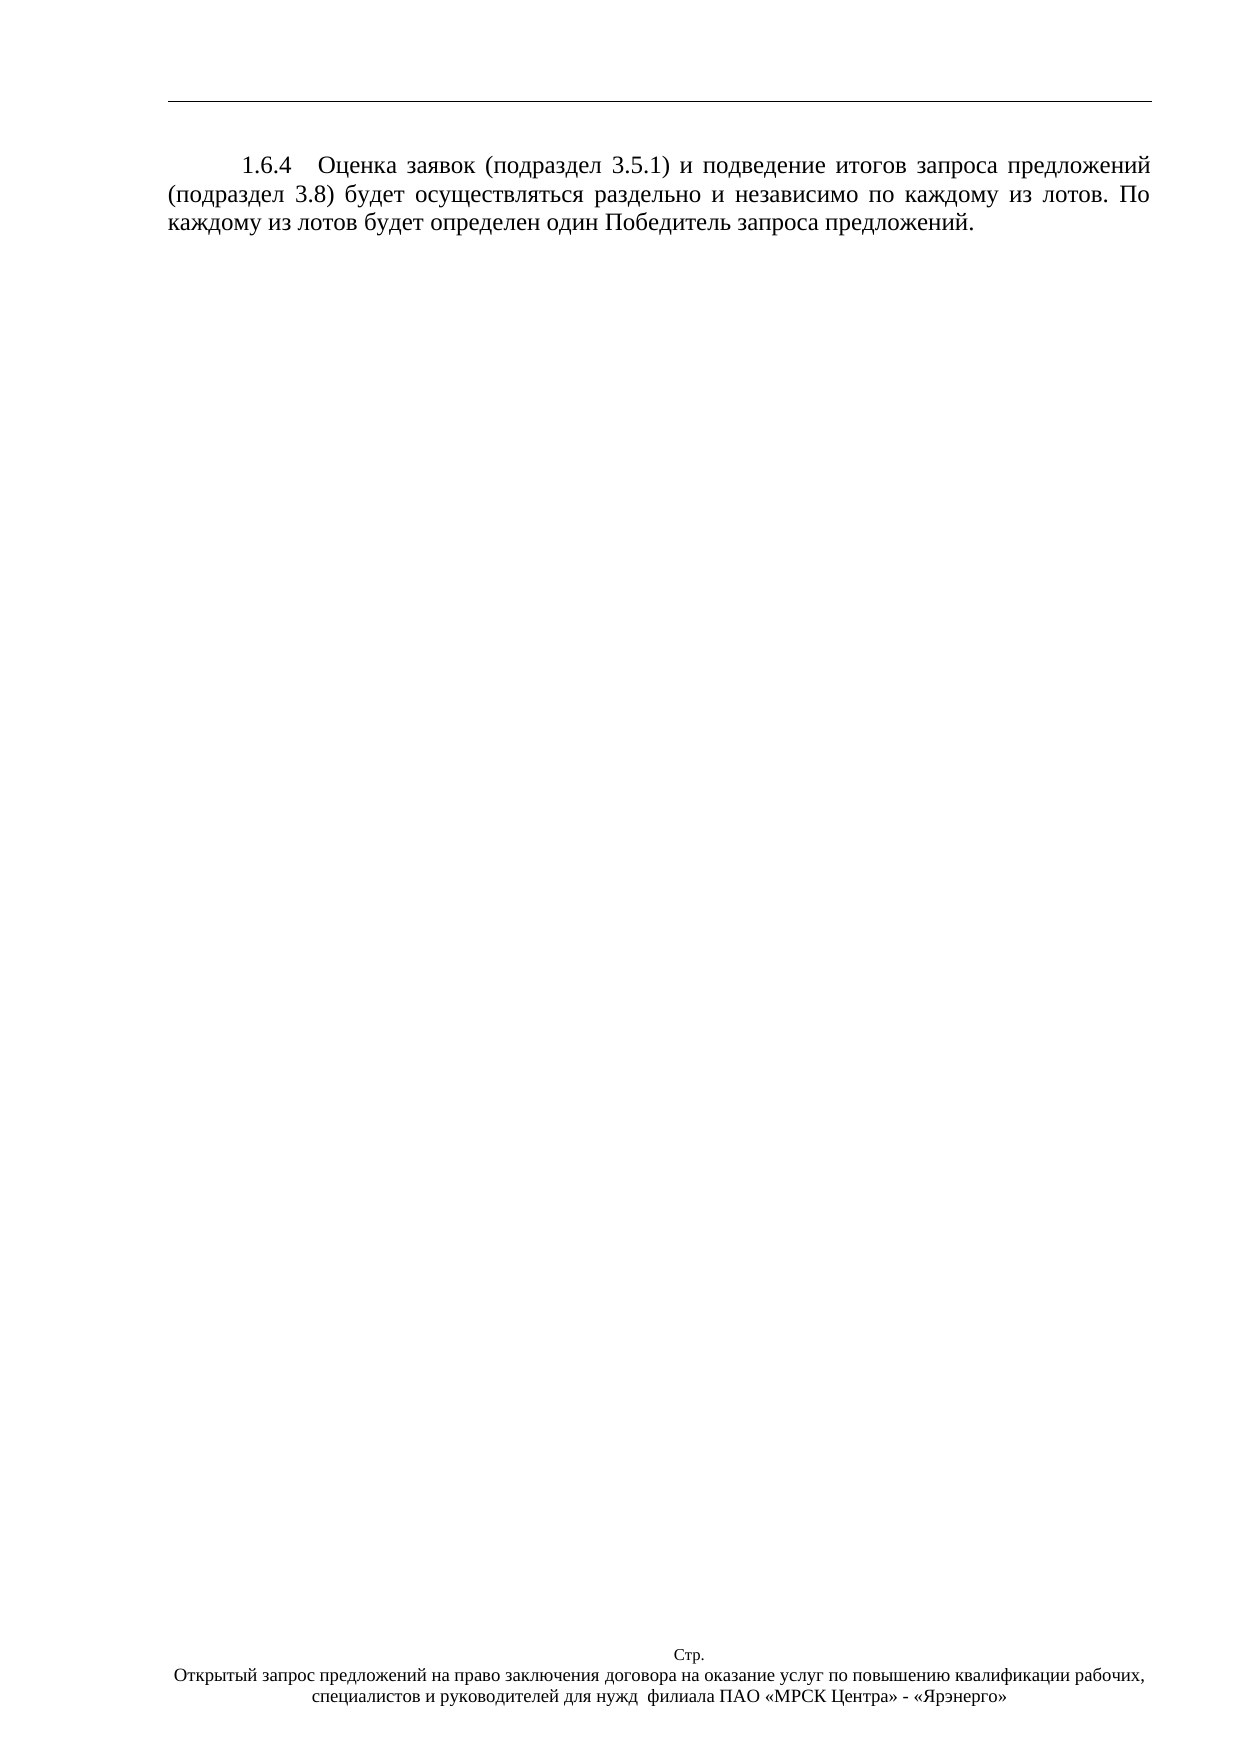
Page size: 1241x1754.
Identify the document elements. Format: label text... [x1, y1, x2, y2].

subtitle Оценка заявок (подраздел 3.5.1) и подведение итогов запроса предложений (подраздел 3.8) будет осуществляться раздельно и независимо по каждому из лотов. По каждому из лотов будет определен один Победитель запроса предложений. [168, 150, 1152, 236]
